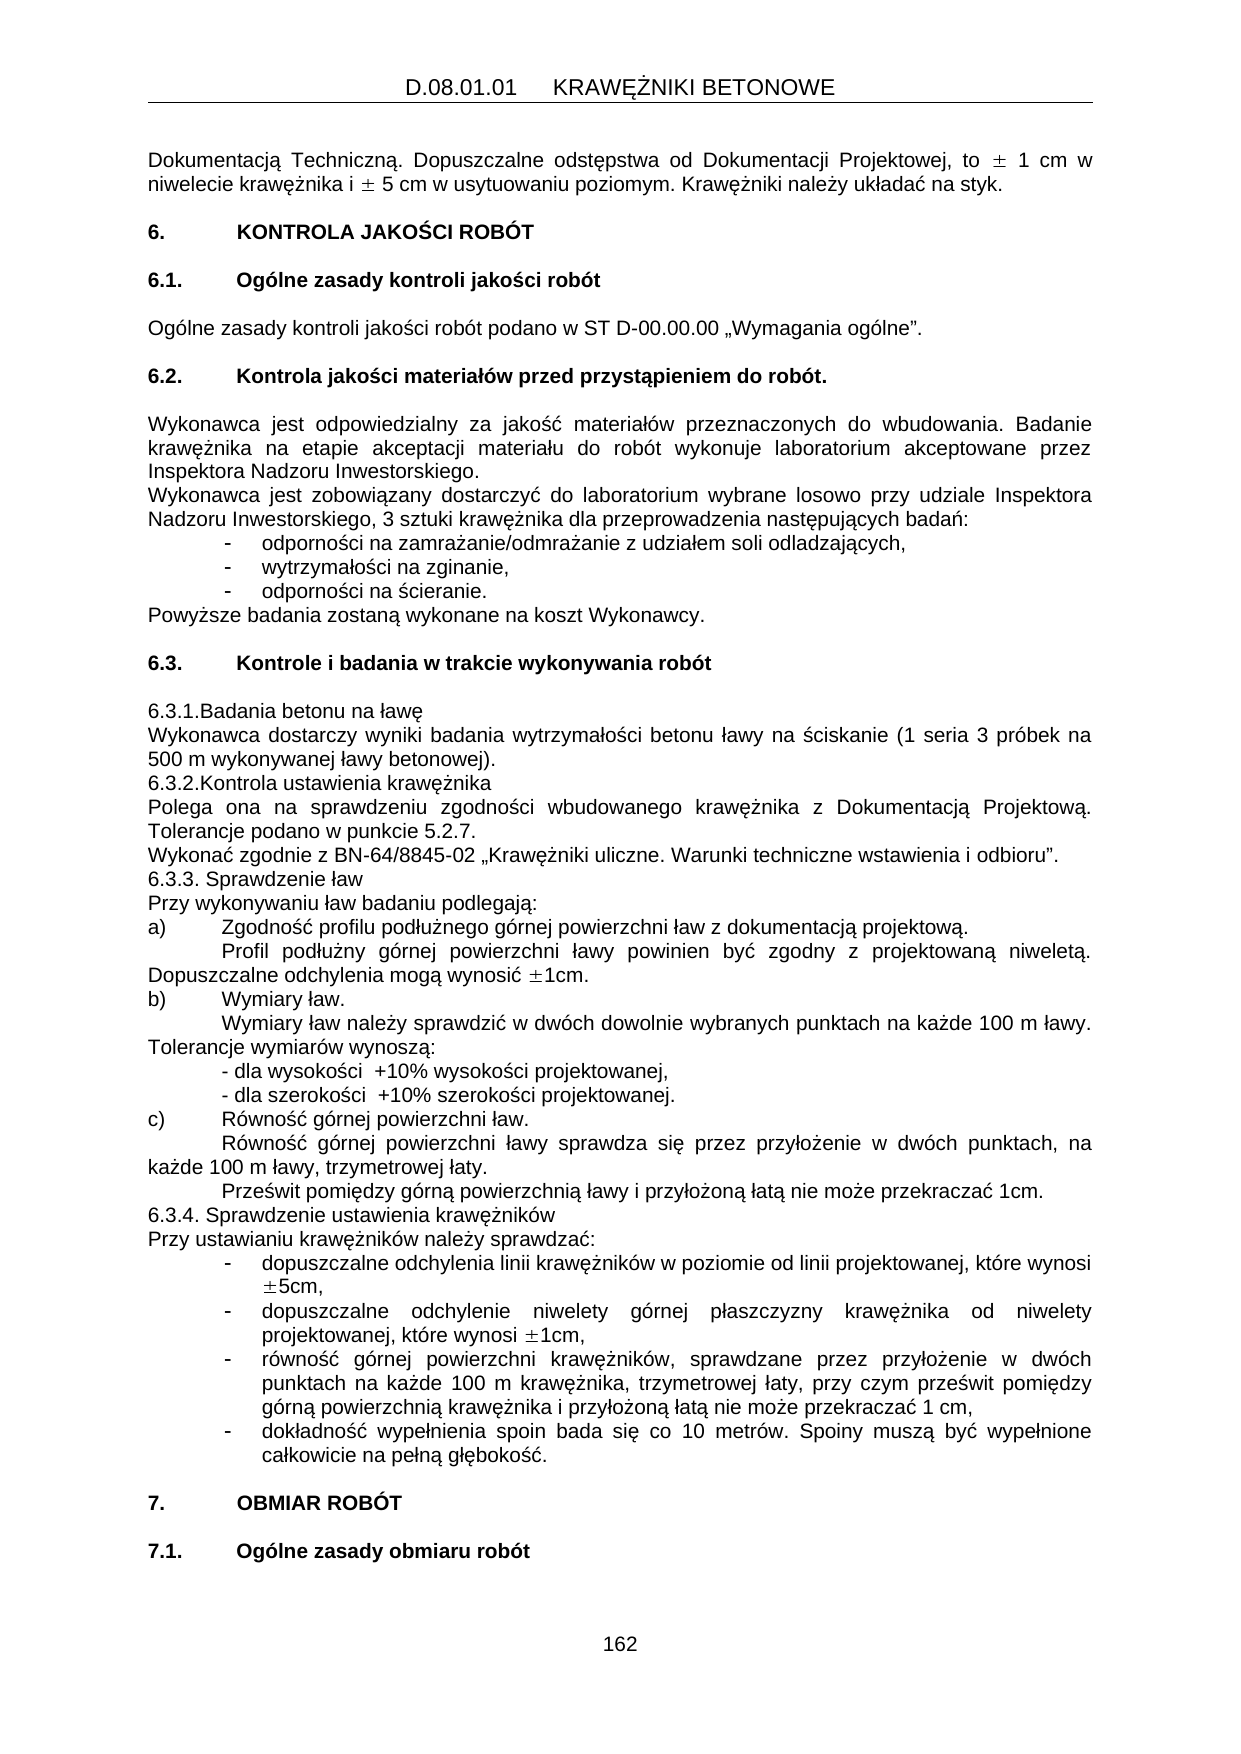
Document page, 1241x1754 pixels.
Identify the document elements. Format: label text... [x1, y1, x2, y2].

text b) Wymiary ław. [148, 987, 1093, 1011]
text Wymiary ław należy sprawdzić w dwóch dowolnie wybranych punktach na każde 100 m ławy. Tolerancje wymiarów wynoszą: [148, 1011, 1093, 1059]
text - dla szerokości +10% szerokości projektowanej. [148, 1083, 1093, 1107]
list Kontrola jakości robót [148, 220, 1093, 244]
text Wykonać zgodnie z BN-64/8845-02 „Krawężniki uliczne. Warunki techniczne wstawienia i odbioru”. [148, 843, 1093, 867]
list wytrzymałości na zginanie, [224, 555, 1093, 579]
text 6.3.4. Sprawdzenie ustawienia krawężników [148, 1202, 1093, 1226]
list Kontrola jakości materiałów przed przystąpieniem do robót. [148, 363, 1093, 387]
list Ogólne zasady kontroli jakości robót [148, 268, 1093, 292]
list Ogólne zasady obmiaru robót [148, 1538, 1093, 1562]
list Kontrole i badania w trakcie wykonywania robót [148, 651, 1093, 675]
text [148, 148, 1093, 196]
text Wykonawca dostarczy wyniki badania wytrzymałości betonu ławy na ściskanie (1 seria 3 próbek na 500 m wykonywanej ławy betonowej). [148, 723, 1093, 771]
list Obmiar robót [148, 1491, 1093, 1514]
text Wykonawca jest odpowiedzialny za jakość materiałów przeznaczonych do wbudowania. Badanie krawężnika na etapie akceptacji materiału do robót wykonuje laboratorium akceptowane przez Inspektora Nadzoru Inwestorskiego. [148, 411, 1093, 483]
text Ogólne zasady kontroli jakości robót podano w ST D-00.00.00 „Wymagania ogólne”. [148, 316, 1093, 339]
text a) Zgodność profilu podłużnego górnej powierzchni ław z dokumentacją projektową. [148, 915, 1093, 939]
text Powyższe badania zostaną wykonane na koszt Wykonawcy. [148, 603, 1093, 627]
list dokładność wypełnienia spoin bada się co 10 metrów. Spoiny muszą być wypełnione całkowicie na pełną głębokość. [224, 1418, 1093, 1467]
list odporności na zamrażanie/odmrażanie z udziałem soli odladzających, [224, 531, 1093, 555]
text Przy ustawianiu krawężników należy sprawdzać: [148, 1226, 1093, 1250]
list dopuszczalne odchylenia linii krawężników w poziomie od linii projektowanej, które wynosi 5cm, [224, 1250, 1093, 1298]
text 6.3.2.Kontrola ustawienia krawężnika [148, 771, 1093, 795]
list odporności na ścieranie. [224, 579, 1093, 603]
text Równość górnej powierzchni ławy sprawdza się przez przyłożenie w dwóch punktach, na każde 100 m ławy, trzymetrowej łaty. [148, 1131, 1093, 1178]
text Prześwit pomiędzy górną powierzchnią ławy i przyłożoną łatą nie może przekraczać 1cm. [148, 1178, 1093, 1202]
text - dla wysokości +10% wysokości projektowanej, [148, 1059, 1093, 1083]
text Wykonawca jest zobowiązany dostarczyć do laboratorium wybrane losowo przy udziale Inspektora Nadzoru Inwestorskiego, 3 sztuki krawężnika dla przeprowadzenia następujących badań: [148, 483, 1093, 531]
text 6.3.1.Badania betonu na ławę [148, 699, 1093, 723]
list dopuszczalne odchylenie niwelety górnej płaszczyzny krawężnika od niwelety projektowanej, które wynosi 1cm, [224, 1298, 1093, 1347]
text c) Równość górnej powierzchni ław. [148, 1107, 1093, 1131]
list równość górnej powierzchni krawężników, sprawdzane przez przyłożenie w dwóch punktach na każde 100 m krawężnika, trzymetrowej łaty, przy czym prześwit pomiędzy górną powierzchnią krawężnika i przyłożoną łatą nie może przekraczać 1 cm, [224, 1347, 1093, 1418]
text 6.3.3. Sprawdzenie ław [148, 867, 1093, 891]
text Polega ona na sprawdzeniu zgodności wbudowanego krawężnika z Dokumentacją Projektową. Tolerancje podano w punkcie 5.2.7. [148, 795, 1093, 843]
text Przy wykonywaniu ław badaniu podlegają: [148, 891, 1093, 915]
text Profil podłużny górnej powierzchni ławy powinien być zgodny z projektowaną niweletą. Dopuszczalne odchylenia mogą wynosić 1cm. [148, 939, 1093, 987]
